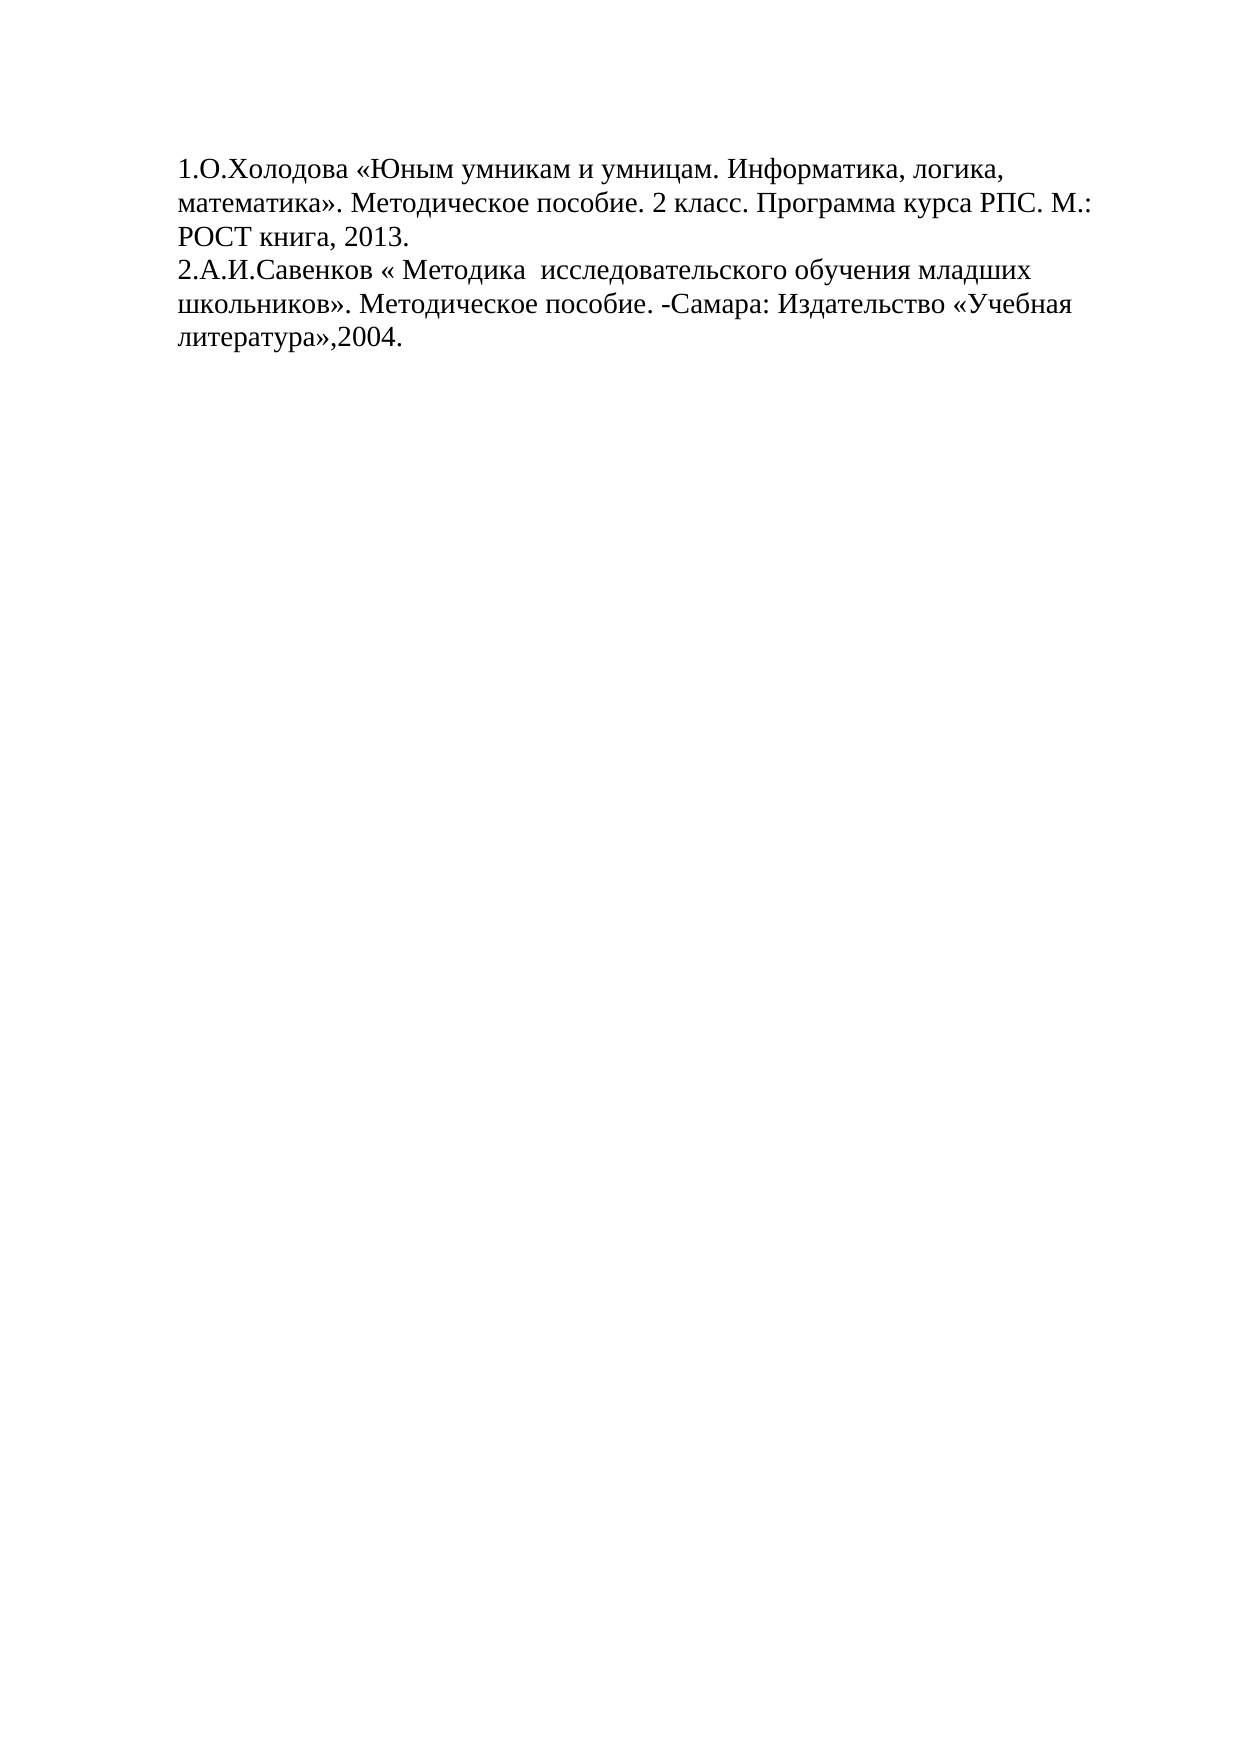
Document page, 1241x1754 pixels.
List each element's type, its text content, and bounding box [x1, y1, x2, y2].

text 1.О.Холодова «Юным умникам и умницам. Информатика, логика, математика». Методическое пособие. 2 класс. Программа курса РПС. М.: РОСТ книга, 2013. [177, 152, 1152, 252]
text 2.А.И.Cавенков « Методика исследовательского обучения младших школьников». Методическое пособие. -Самара: Издательство «Учебная литература»,2004. [177, 252, 1152, 353]
